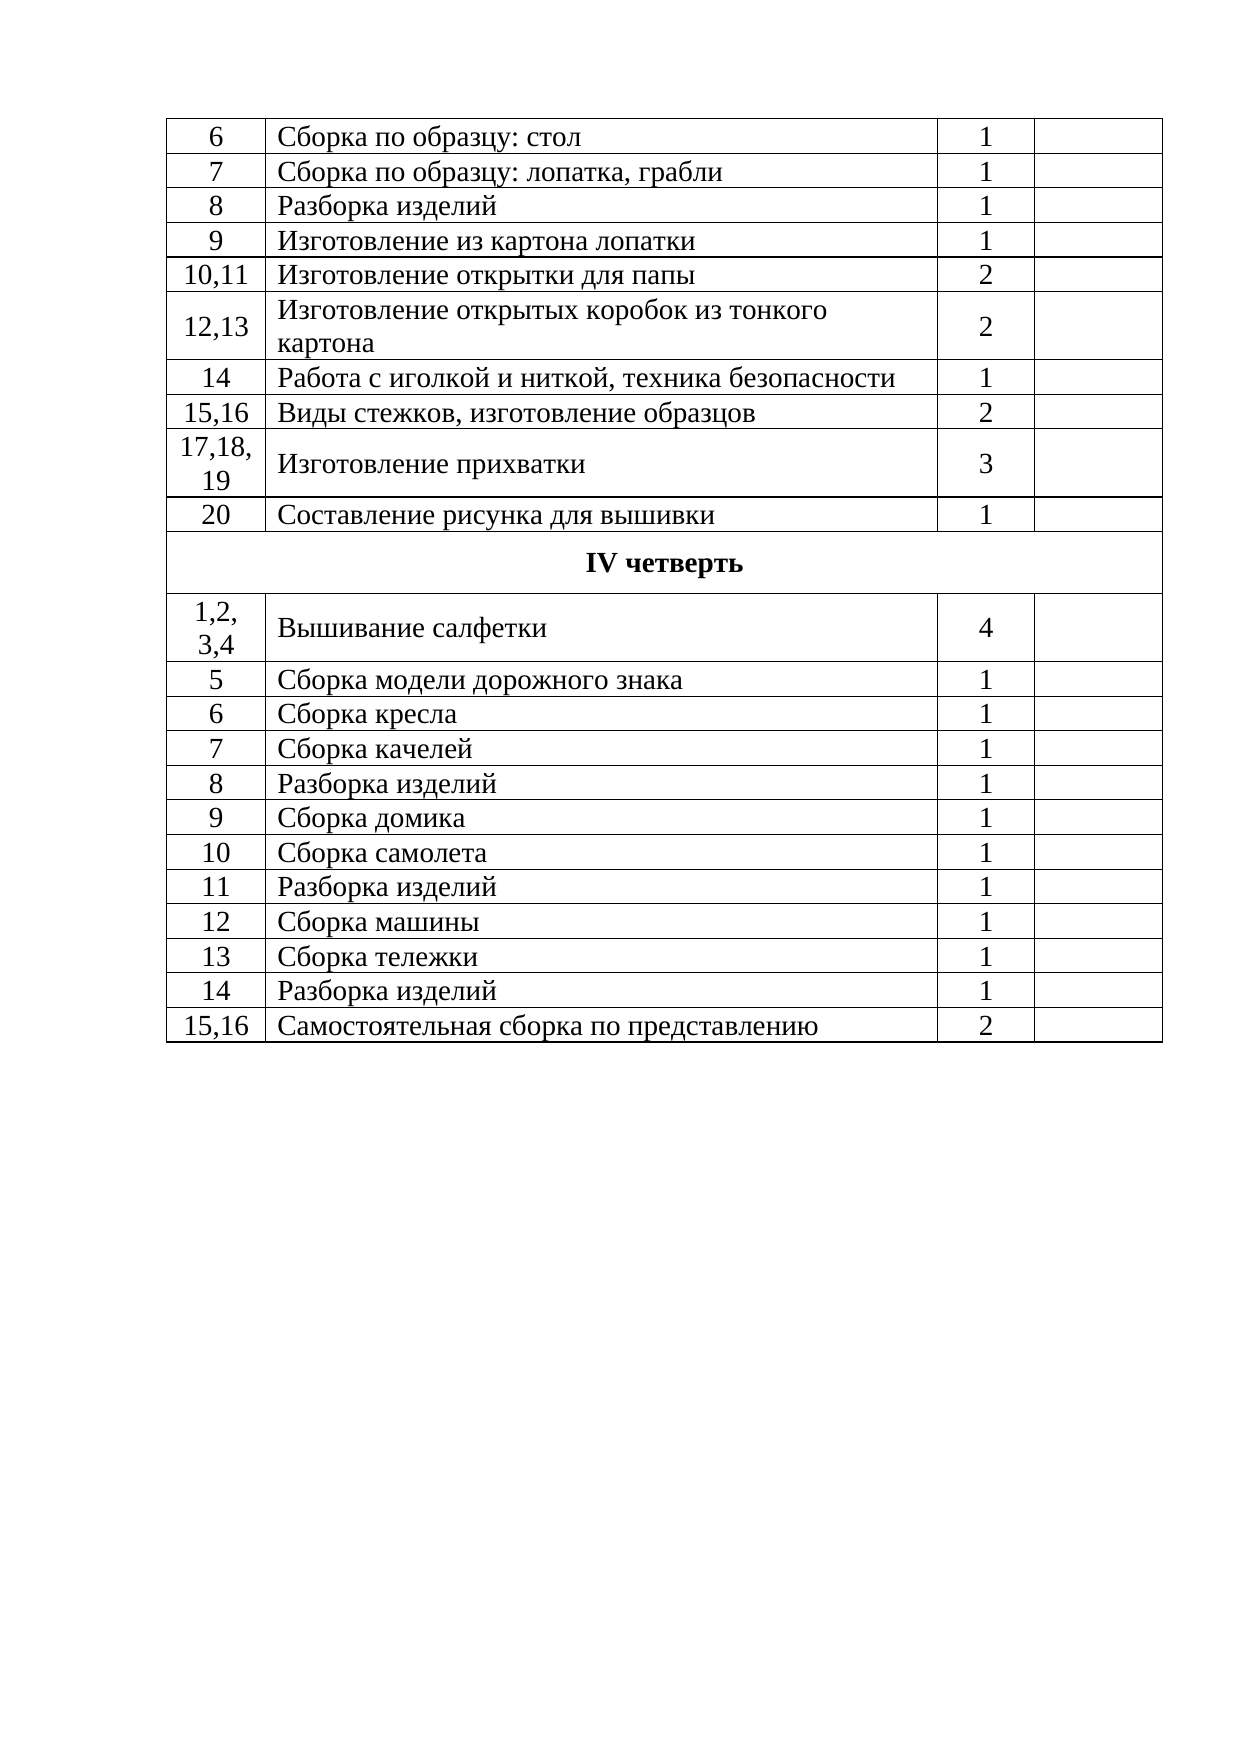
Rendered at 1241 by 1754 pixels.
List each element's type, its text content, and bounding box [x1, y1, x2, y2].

table_cell 9 [167, 800, 265, 834]
table_cell Сборка самолета [266, 835, 937, 868]
table_cell [1035, 292, 1162, 359]
table_cell Сборка модели дорожного знака [266, 662, 937, 696]
table_cell Самостоятельная сборка по представлению [266, 1008, 937, 1041]
table_cell [1035, 360, 1162, 394]
table_cell 9 [167, 223, 265, 256]
table_cell [1035, 154, 1162, 187]
table_cell 14 [167, 973, 265, 1007]
table_cell [1035, 594, 1162, 661]
table_cell 8 [167, 766, 265, 799]
table_cell 1 [938, 939, 1034, 972]
table_cell 6 [167, 697, 265, 730]
table_cell Составление рисунка для вышивки [266, 498, 937, 531]
table_cell [1035, 973, 1162, 1007]
table_cell 13 [167, 939, 265, 972]
table_cell Изготовление открытки для папы [266, 258, 937, 291]
table_cell Разборка изделий [266, 870, 937, 903]
table_cell [1035, 904, 1162, 938]
table_cell 15,16 [167, 395, 265, 428]
table_cell 7 [167, 731, 265, 765]
table_cell 1 [938, 835, 1034, 868]
table_cell 8 [167, 188, 265, 222]
table_cell Сборка машины [266, 904, 937, 938]
table_cell 20 [167, 498, 265, 531]
table_cell 1 [938, 498, 1034, 531]
table_cell 3 [938, 429, 1034, 496]
table_cell 1 [938, 360, 1034, 394]
table_cell 1 [938, 870, 1034, 903]
table_cell [1035, 395, 1162, 428]
table_cell 2 [938, 258, 1034, 291]
table_cell 12,13 [167, 292, 265, 359]
table_cell 11 [167, 870, 265, 903]
table_cell Виды стежков, изготовление образцов [266, 395, 937, 428]
table_cell Изготовление открытых коробок из тонкого картона [266, 292, 937, 359]
table_cell 15,16 [167, 1008, 265, 1041]
table_cell Разборка изделий [266, 188, 937, 222]
table_cell 4 [938, 594, 1034, 661]
table_cell 1 [938, 662, 1034, 696]
table_cell [1035, 835, 1162, 868]
table_cell 1 [938, 973, 1034, 1007]
table_cell [1035, 731, 1162, 765]
table_cell [1035, 800, 1162, 834]
table_cell 7 [167, 154, 265, 187]
table_cell 1 [938, 223, 1034, 256]
table_cell Сборка кресла [266, 697, 937, 730]
table_cell 1 [938, 904, 1034, 938]
table_cell 10 [167, 835, 265, 868]
table_cell 6 [167, 119, 265, 153]
table_cell [1035, 188, 1162, 222]
table_cell IV четверть [167, 532, 1162, 593]
table_cell 12 [167, 904, 265, 938]
table_cell [1035, 258, 1162, 291]
table_cell [1035, 429, 1162, 496]
table_cell [1035, 939, 1162, 972]
table_cell Сборка по образцу: стол [266, 119, 937, 153]
table_cell Изготовление из картона лопатки [266, 223, 937, 256]
table_cell 1 [938, 766, 1034, 799]
table_cell [1035, 1008, 1162, 1041]
table_cell [1035, 223, 1162, 256]
table_cell 1,2, 3,4 [167, 594, 265, 661]
table_cell [1035, 870, 1162, 903]
table_cell 14 [167, 360, 265, 394]
table_cell 2 [938, 292, 1034, 359]
table_cell Разборка изделий [266, 973, 937, 1007]
table_cell [1035, 498, 1162, 531]
table_cell 1 [938, 154, 1034, 187]
table_cell Разборка изделий [266, 766, 937, 799]
table_cell 17,18, 19 [167, 429, 265, 496]
table_cell Изготовление прихватки [266, 429, 937, 496]
table_cell [1035, 697, 1162, 730]
table_cell 5 [167, 662, 265, 696]
table_cell 1 [938, 188, 1034, 222]
table_cell 1 [938, 800, 1034, 834]
table_cell Сборка качелей [266, 731, 937, 765]
table_cell Сборка по образцу: лопатка, грабли [266, 154, 937, 187]
table_cell [1035, 766, 1162, 799]
table_cell Сборка тележки [266, 939, 937, 972]
table_cell 2 [938, 1008, 1034, 1041]
table_cell Сборка домика [266, 800, 937, 834]
table_cell 1 [938, 731, 1034, 765]
table_cell 2 [938, 395, 1034, 428]
table_cell 10,11 [167, 258, 265, 291]
table_cell Работа с иголкой и ниткой, техника безопасности [266, 360, 937, 394]
table_cell [1035, 662, 1162, 696]
table_cell 1 [938, 697, 1034, 730]
table_cell [1035, 119, 1162, 153]
table_cell Вышивание салфетки [266, 594, 937, 661]
table_cell 1 [938, 119, 1034, 153]
